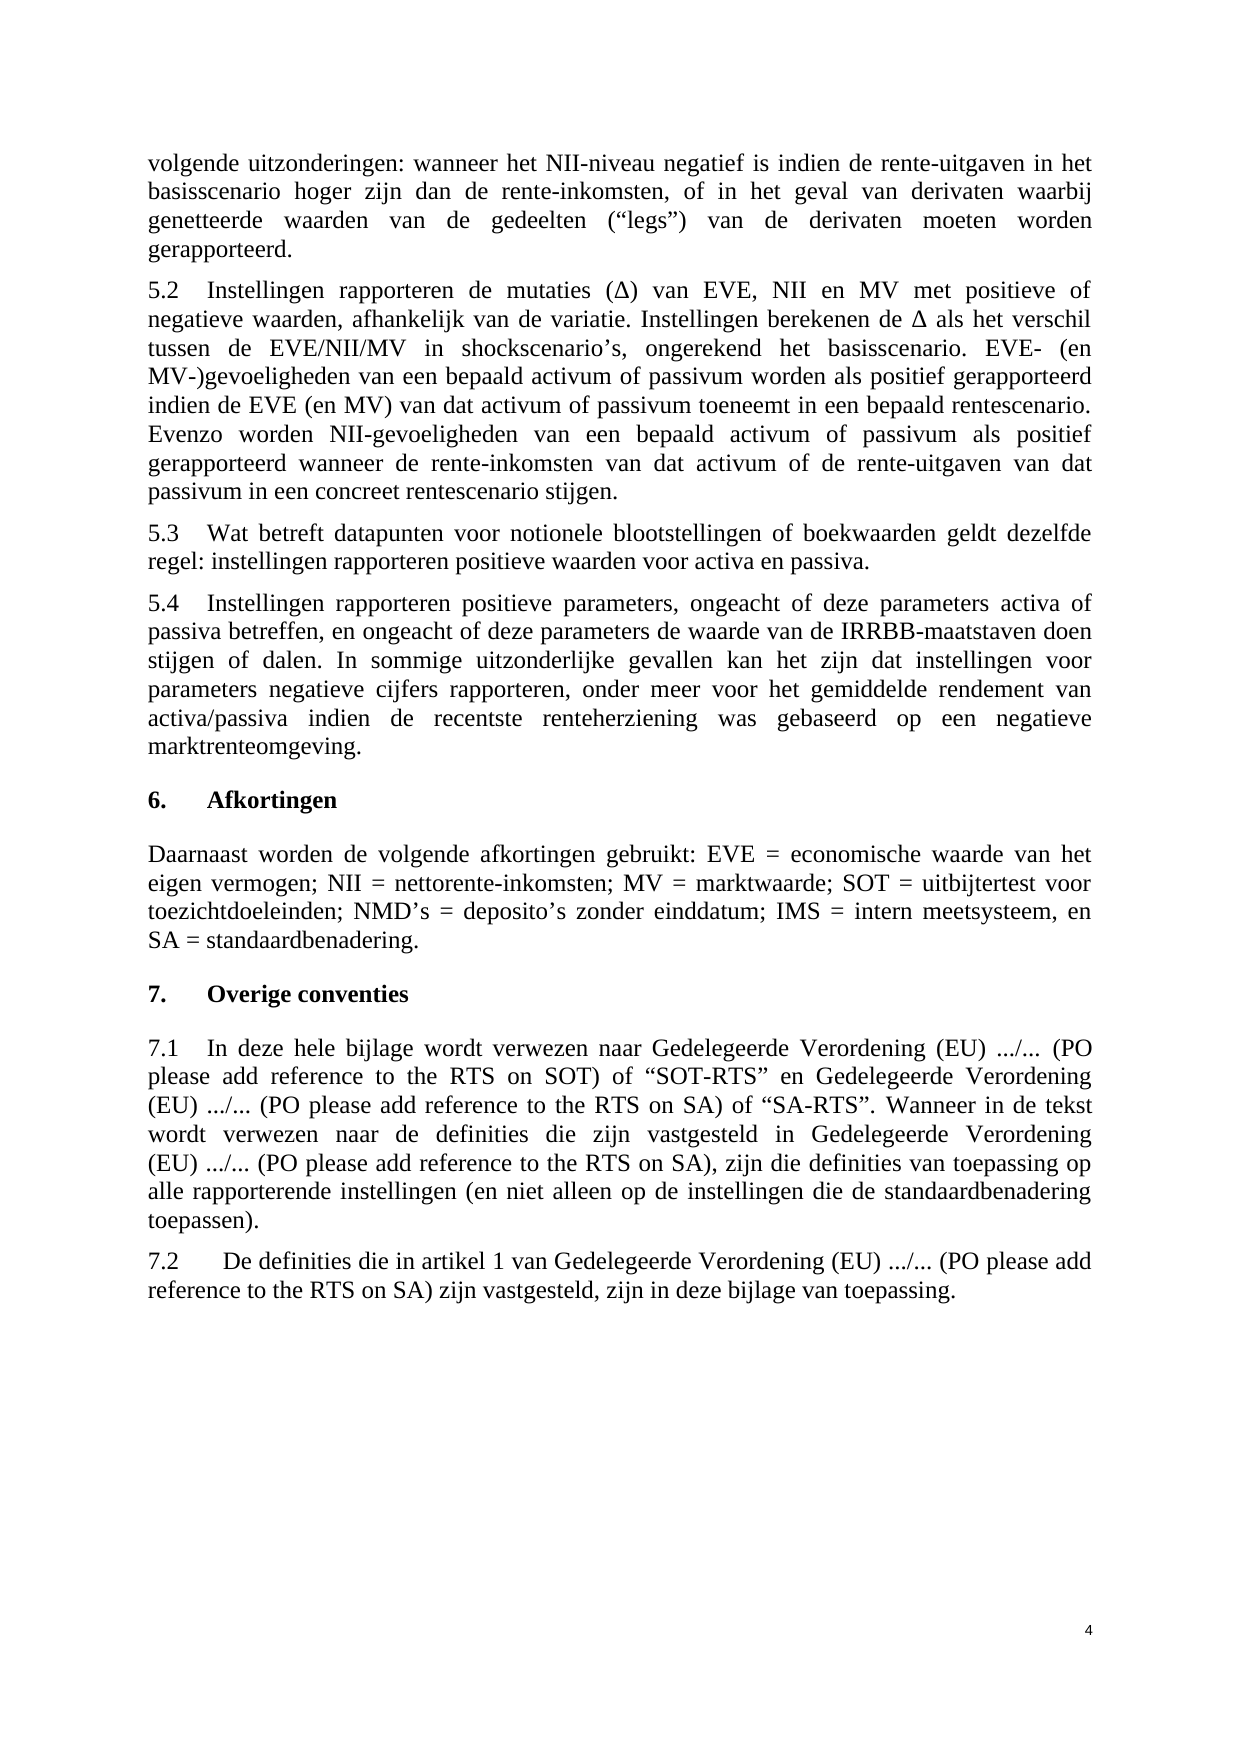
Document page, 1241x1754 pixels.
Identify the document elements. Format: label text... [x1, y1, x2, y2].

text 7.2 De definities die in artikel 1 van Gedelegeerde Verordening (EU) .../... (PO please add reference to the RTS on SA) zijn vastgesteld, zijn in deze bijlage van toepassing. [148, 1246, 1093, 1304]
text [148, 148, 1093, 263]
text 5.4 Instellingen rapporteren positieve parameters, ongeacht of deze parameters activa of passiva betreffen, en ongeacht of deze parameters de waarde van de IRRBB-maatstaven doen stijgen of dalen. In sommige uitzonderlijke gevallen kan het zijn dat instellingen voor parameters negatieve cijfers rapporteren, onder meer voor het gemiddelde rendement van activa/passiva indien de recentste renteherziening was gebaseerd op een negatieve marktrenteomgeving. [148, 588, 1093, 760]
text Daarnaast worden de volgende afkortingen gebruikt: EVE = economische waarde van het eigen vermogen; NII = nettorente-inkomsten; MV = marktwaarde; SOT = uitbijtertest voor toezichtdoeleinden; NMD’s = deposito’s zonder einddatum; IMS = intern meetsysteem, en SA = standaardbenadering. [148, 839, 1093, 954]
text 7.1 In deze hele bijlage wordt verwezen naar Gedelegeerde Verordening (EU) .../... (PO please add reference to the RTS on SOT) of “SOT-RTS” en Gedelegeerde Verordening (EU) .../... (PO please add reference to the RTS on SA) of “SA-RTS”. Wanneer in de tekst wordt verwezen naar de definities die zijn vastgesteld in Gedelegeerde Verordening (EU) .../... (PO please add reference to the RTS on SA), zijn die definities van toepassing op alle rapporterende instellingen (en niet alleen op de instellingen die de standaardbenadering toepassen). [148, 1033, 1093, 1234]
text Afkortingen [148, 785, 1093, 814]
text 5.3 Wat betreft datapunten voor notionele blootstellingen of boekwaarden geldt dezelfde regel: instellingen rapporteren positieve waarden voor activa en passiva. [148, 518, 1093, 575]
list 7. Overige conventies [148, 979, 1093, 1008]
text 5.2 Instellingen rapporteren de mutaties (Δ) van EVE, NII en MV met positieve of negatieve waarden, afhankelijk van de variatie. Instellingen berekenen de Δ als het verschil tussen de EVE/NII/MV in shockscenario’s, ongerekend het basisscenario. EVE- (en MV-)gevoeligheden van een bepaald activum of passivum worden als positief gerapporteerd indien de EVE (en MV) van dat activum of passivum toeneemt in een bepaald rentescenario. Evenzo worden NII-gevoeligheden van een bepaald activum of passivum als positief gerapporteerd wanneer de rente-inkomsten van dat activum of de rente-uitgaven van dat passivum in een concreet rentescenario stijgen. [148, 275, 1093, 505]
